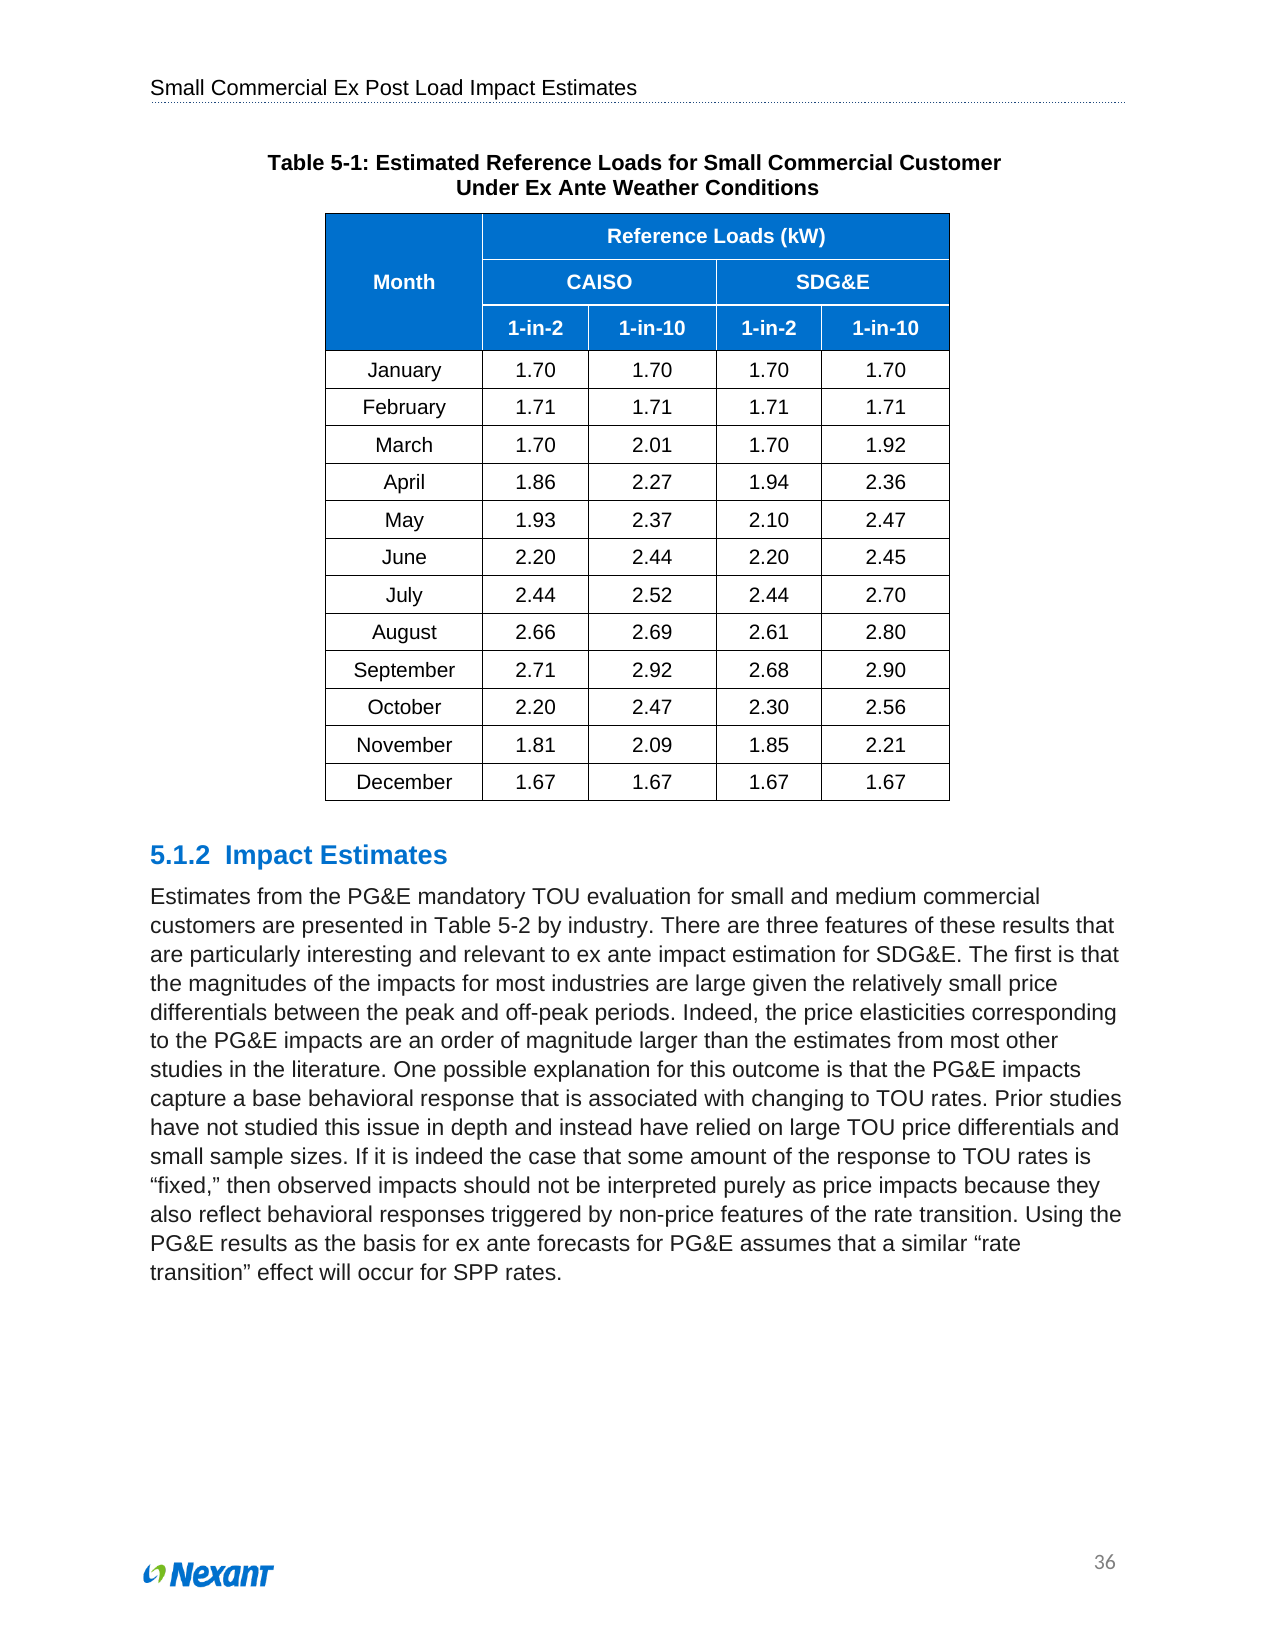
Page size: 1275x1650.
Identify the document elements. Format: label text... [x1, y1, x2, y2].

table_cell 1.70 [717, 426, 821, 463]
table_cell 2.30 [717, 689, 821, 725]
table_cell 2.44 [589, 539, 716, 575]
table_cell June [326, 539, 482, 575]
table_cell 2.44 [717, 576, 821, 613]
table_cell 1.71 [717, 389, 821, 425]
table_cell August [326, 614, 482, 650]
subtitle Impact Estimates [150, 839, 1125, 870]
table_cell May [326, 501, 482, 538]
table_cell 1.71 [483, 389, 588, 425]
table_cell 1-in-2 [483, 306, 588, 350]
table_cell 1-in-10 [589, 306, 716, 350]
table_header Month [326, 214, 482, 350]
table_cell 2.20 [717, 539, 821, 575]
table_cell 2.37 [589, 501, 716, 538]
table_cell 1.67 [822, 764, 949, 800]
table_cell 2.10 [717, 501, 821, 538]
text Table 5-1: Estimated Reference Loads for Small Commercial Customer Under Ex Ante Weather Conditions [150, 150, 1125, 200]
table_cell April [326, 464, 482, 500]
table_cell March [326, 426, 482, 463]
table_cell 2.66 [483, 614, 588, 650]
picture [124, 1543, 293, 1605]
table_cell February [326, 389, 482, 425]
table_cell 1.67 [589, 764, 716, 800]
table_cell 1.67 [717, 764, 821, 800]
table_cell 2.70 [822, 576, 949, 613]
table_cell 1.85 [717, 726, 821, 763]
table_cell 2.27 [589, 464, 716, 500]
table_cell 1.71 [589, 389, 716, 425]
table_cell 2.09 [589, 726, 716, 763]
table_cell 1-in-10 [822, 306, 949, 350]
table_header Reference Loads (kW) [483, 214, 949, 259]
table_cell 2.36 [822, 464, 949, 500]
table_cell 1-in-2 [717, 306, 821, 350]
table_cell 2.69 [589, 614, 716, 650]
table_cell 2.68 [717, 651, 821, 688]
table_cell 2.80 [822, 614, 949, 650]
table_cell January [326, 351, 482, 388]
table_cell 2.47 [822, 501, 949, 538]
table_cell CAISO [483, 260, 716, 304]
table_cell 2.20 [483, 689, 588, 725]
table_cell 1.86 [483, 464, 588, 500]
table_cell 2.47 [589, 689, 716, 725]
table_cell 1.70 [483, 426, 588, 463]
table_cell 1.81 [483, 726, 588, 763]
table_cell 2.44 [483, 576, 588, 613]
table_cell 2.90 [822, 651, 949, 688]
table_cell September [326, 651, 482, 688]
table_cell November [326, 726, 482, 763]
table_cell 1.71 [822, 389, 949, 425]
table_cell October [326, 689, 482, 725]
table_cell 1.70 [717, 351, 821, 388]
text Estimates from the PG&E mandatory TOU evaluation for small and medium commercial customers are presented in Table 5-2 by industry. There are three features of these results that are particularly interesting and relevant to ex ante impact estimation for SDG&E. The first is that the magnitudes of the impacts for most industries are large given the relatively small price differentials between the peak and off-peak periods. Indeed, the price elasticities corresponding to the PG&E impacts are an order of magnitude larger than the estimates from most other studies in the literature. One possible explanation for this outcome is that the PG&E impacts capture a base behavioral response that is associated with changing to TOU rates. Prior studies have not studied this issue in depth and instead have relied on large TOU price differentials and small sample sizes. If it is indeed the case that some amount of the response to TOU rates is “fixed,” then observed impacts should not be interpreted purely as price impacts because they also reflect behavioral responses triggered by non-price features of the rate transition. Using the PG&E results as the basis for ex ante forecasts for PG&E assumes that a similar “rate transition” effect will occur for SPP rates. [150, 883, 1125, 1286]
table_cell SDG&E [717, 260, 949, 304]
table_cell July [326, 576, 482, 613]
table_cell December [326, 764, 482, 800]
table_cell 1.92 [822, 426, 949, 463]
table_cell 1.70 [589, 351, 716, 388]
table_cell 1.70 [822, 351, 949, 388]
table_cell 2.21 [822, 726, 949, 763]
table_cell 2.71 [483, 651, 588, 688]
table_cell 1.94 [717, 464, 821, 500]
table_cell 1.67 [483, 764, 588, 800]
table_cell 2.61 [717, 614, 821, 650]
table_cell 1.93 [483, 501, 588, 538]
table_cell 2.92 [589, 651, 716, 688]
table_cell 1.70 [483, 351, 588, 388]
table_cell 2.45 [822, 539, 949, 575]
table_cell 2.01 [589, 426, 716, 463]
table_cell 2.52 [589, 576, 716, 613]
table_cell 2.56 [822, 689, 949, 725]
table_cell 2.20 [483, 539, 588, 575]
